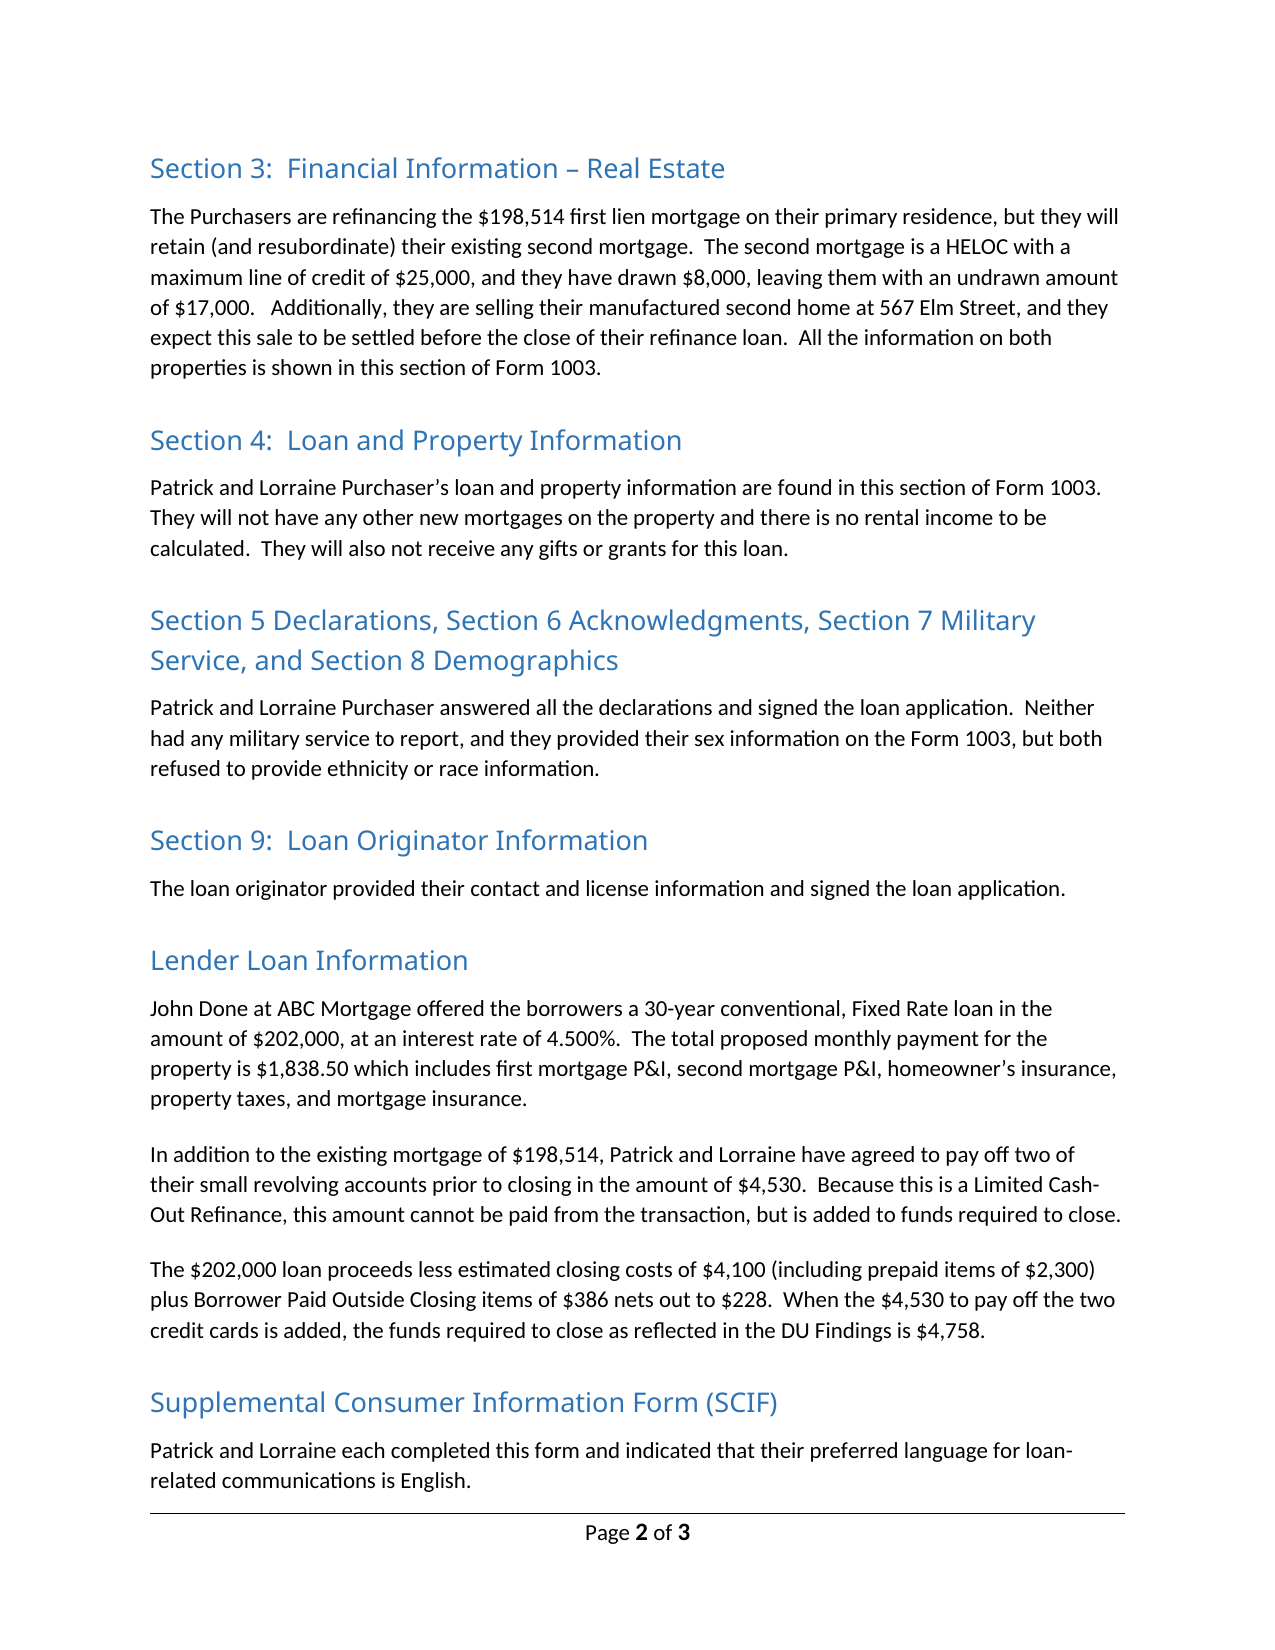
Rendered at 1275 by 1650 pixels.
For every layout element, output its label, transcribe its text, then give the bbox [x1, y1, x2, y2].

text Patrick and Lorraine each completed this form and indicated that their preferred language for loan-related communications is English. [150, 1436, 1125, 1494]
subtitle Section 4: Loan and Property Information [150, 421, 1125, 458]
subtitle Lender Loan Information [150, 942, 1125, 978]
text John Done at ABC Mortgage offered the borrowers a 30-year conventional, Fixed Rate loan in the amount of $202,000, at an interest rate of 4.500%. The total proposed monthly payment for the property is $1,838.50 which includes first mortgage P&I, second mortgage P&I, homeowner’s insurance, property taxes, and mortgage insurance. [150, 994, 1125, 1113]
subtitle The loan originator provided their contact and license information and signed the loan application. [150, 874, 1125, 902]
subtitle Supplemental Consumer Information Form (SCIF) [150, 1383, 1125, 1420]
subtitle Patrick and Lorraine Purchaser answered all the declarations and signed the loan application. Neither had any military service to report, and they provided their sex information on the Form 1003, but both refused to provide ethnicity or race information. [150, 693, 1125, 782]
subtitle Section 3: Financial Information – Real Estate [150, 150, 1125, 187]
text Patrick and Lorraine Purchaser’s loan and property information are found in this section of Form 1003. They will not have any other new mortgages on the property and there is no rental income to be calculated. They will also not receive any gifts or grants for this loan. [150, 473, 1125, 562]
text The Purchasers are refinancing the $198,514 first lien mortgage on their primary residence, but they will retain (and resubordinate) their existing second mortgage. The second mortgage is a HELOC with a maximum line of credit of $25,000, and they have drawn $8,000, leaving them with an undrawn amount of $17,000. Additionally, they are selling their manufactured second home at 567 Elm Street, and they expect this sale to be settled before the close of their refinance loan. All the information on both properties is shown in this section of Form 1003. [150, 202, 1125, 381]
text In addition to the existing mortgage of $198,514, Patrick and Lorraine have agreed to pay off two of their small revolving accounts prior to closing in the amount of $4,530. Because this is a Limited Cash-Out Refinance, this amount cannot be paid from the transaction, but is added to funds required to close. [150, 1140, 1125, 1228]
text The $202,000 loan proceeds less estimated closing costs of $4,100 (including prepaid items of $2,300) plus Borrower Paid Outside Closing items of $386 nets out to $228. When the $4,530 to pay off the two credit cards is added, the funds required to close as reflected in the DU Findings is $4,758. [150, 1255, 1125, 1344]
subtitle Section 5 Declarations, Section 6 Acknowledgments, Section 7 Military Service, and Section 8 Demographics [150, 601, 1125, 678]
subtitle Section 9: Loan Originator Information [150, 822, 1125, 858]
